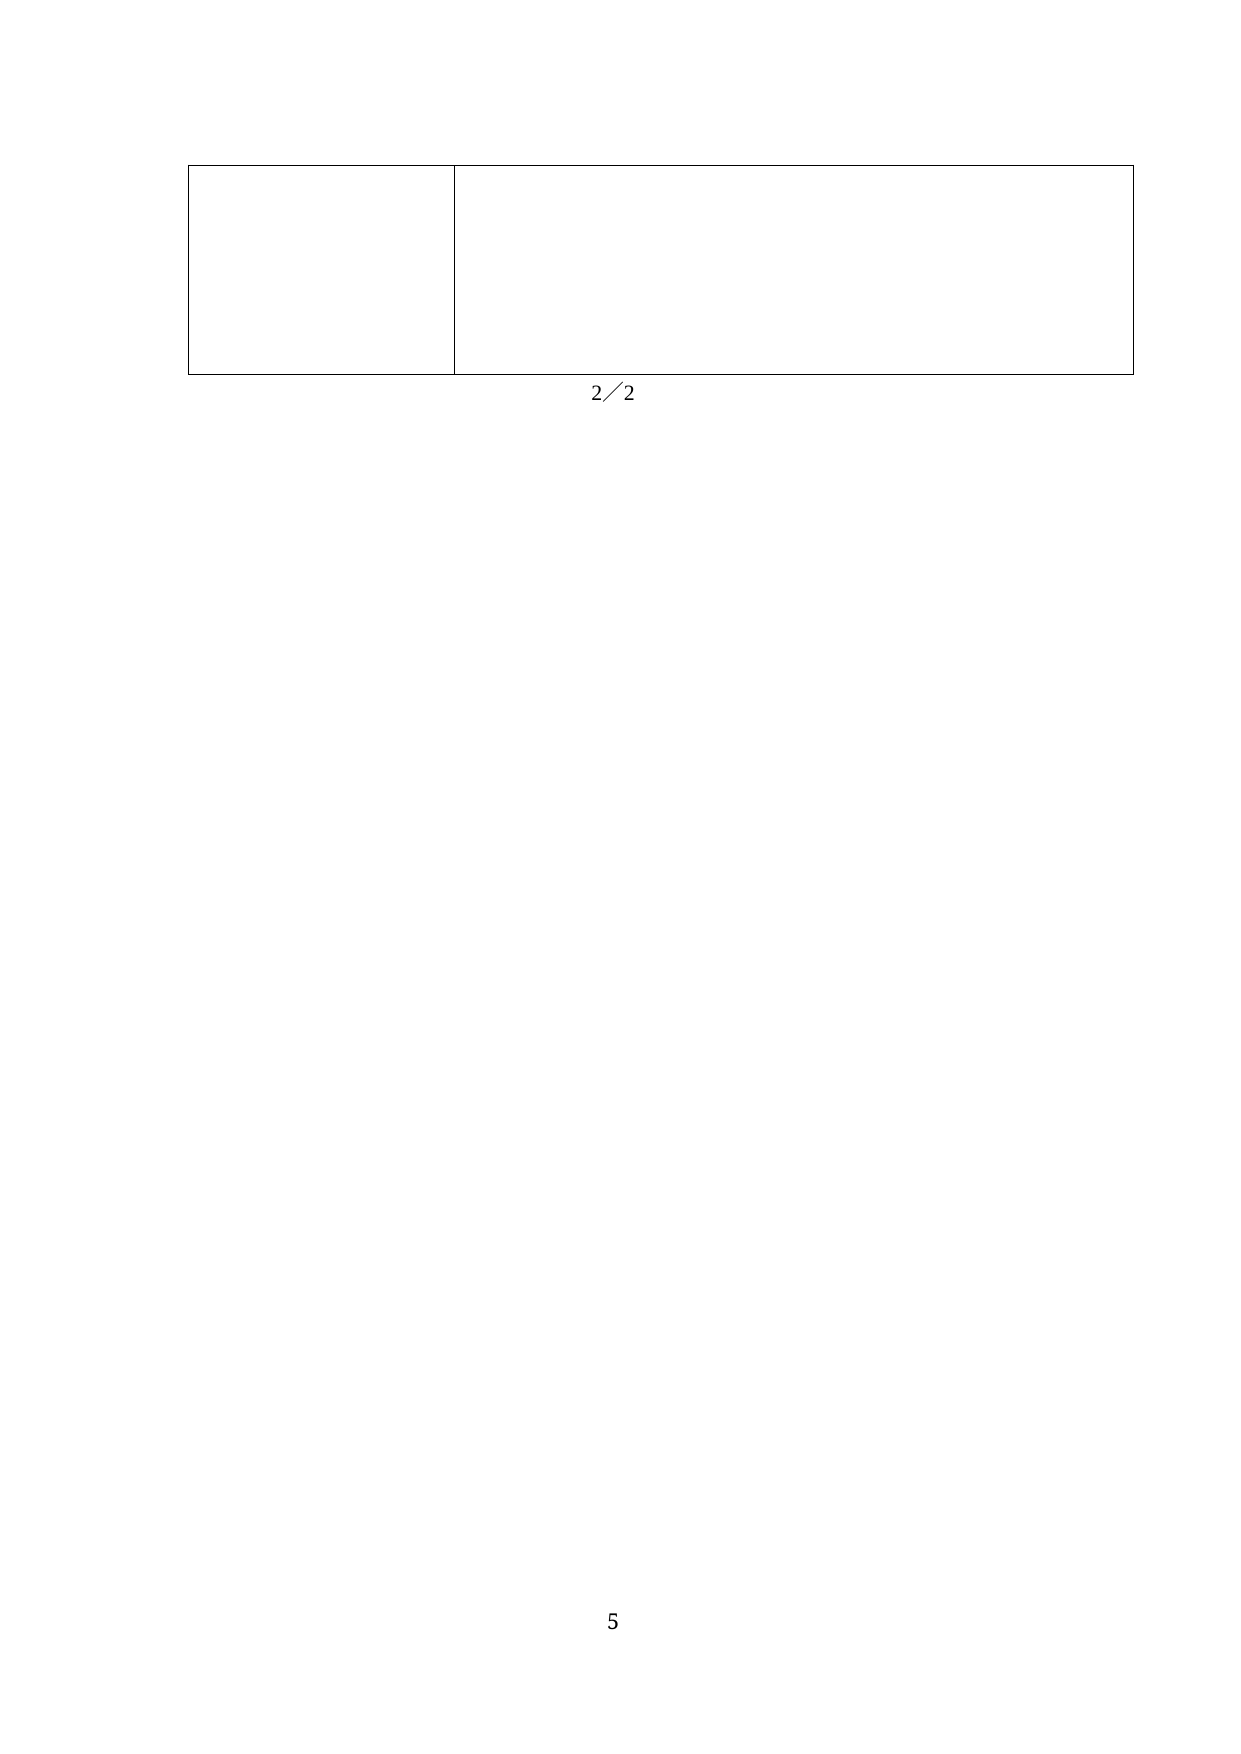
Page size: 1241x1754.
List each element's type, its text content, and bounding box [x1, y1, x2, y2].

table_cell [455, 166, 1133, 374]
text 2／2 [177, 375, 1048, 407]
table_cell [189, 166, 454, 374]
